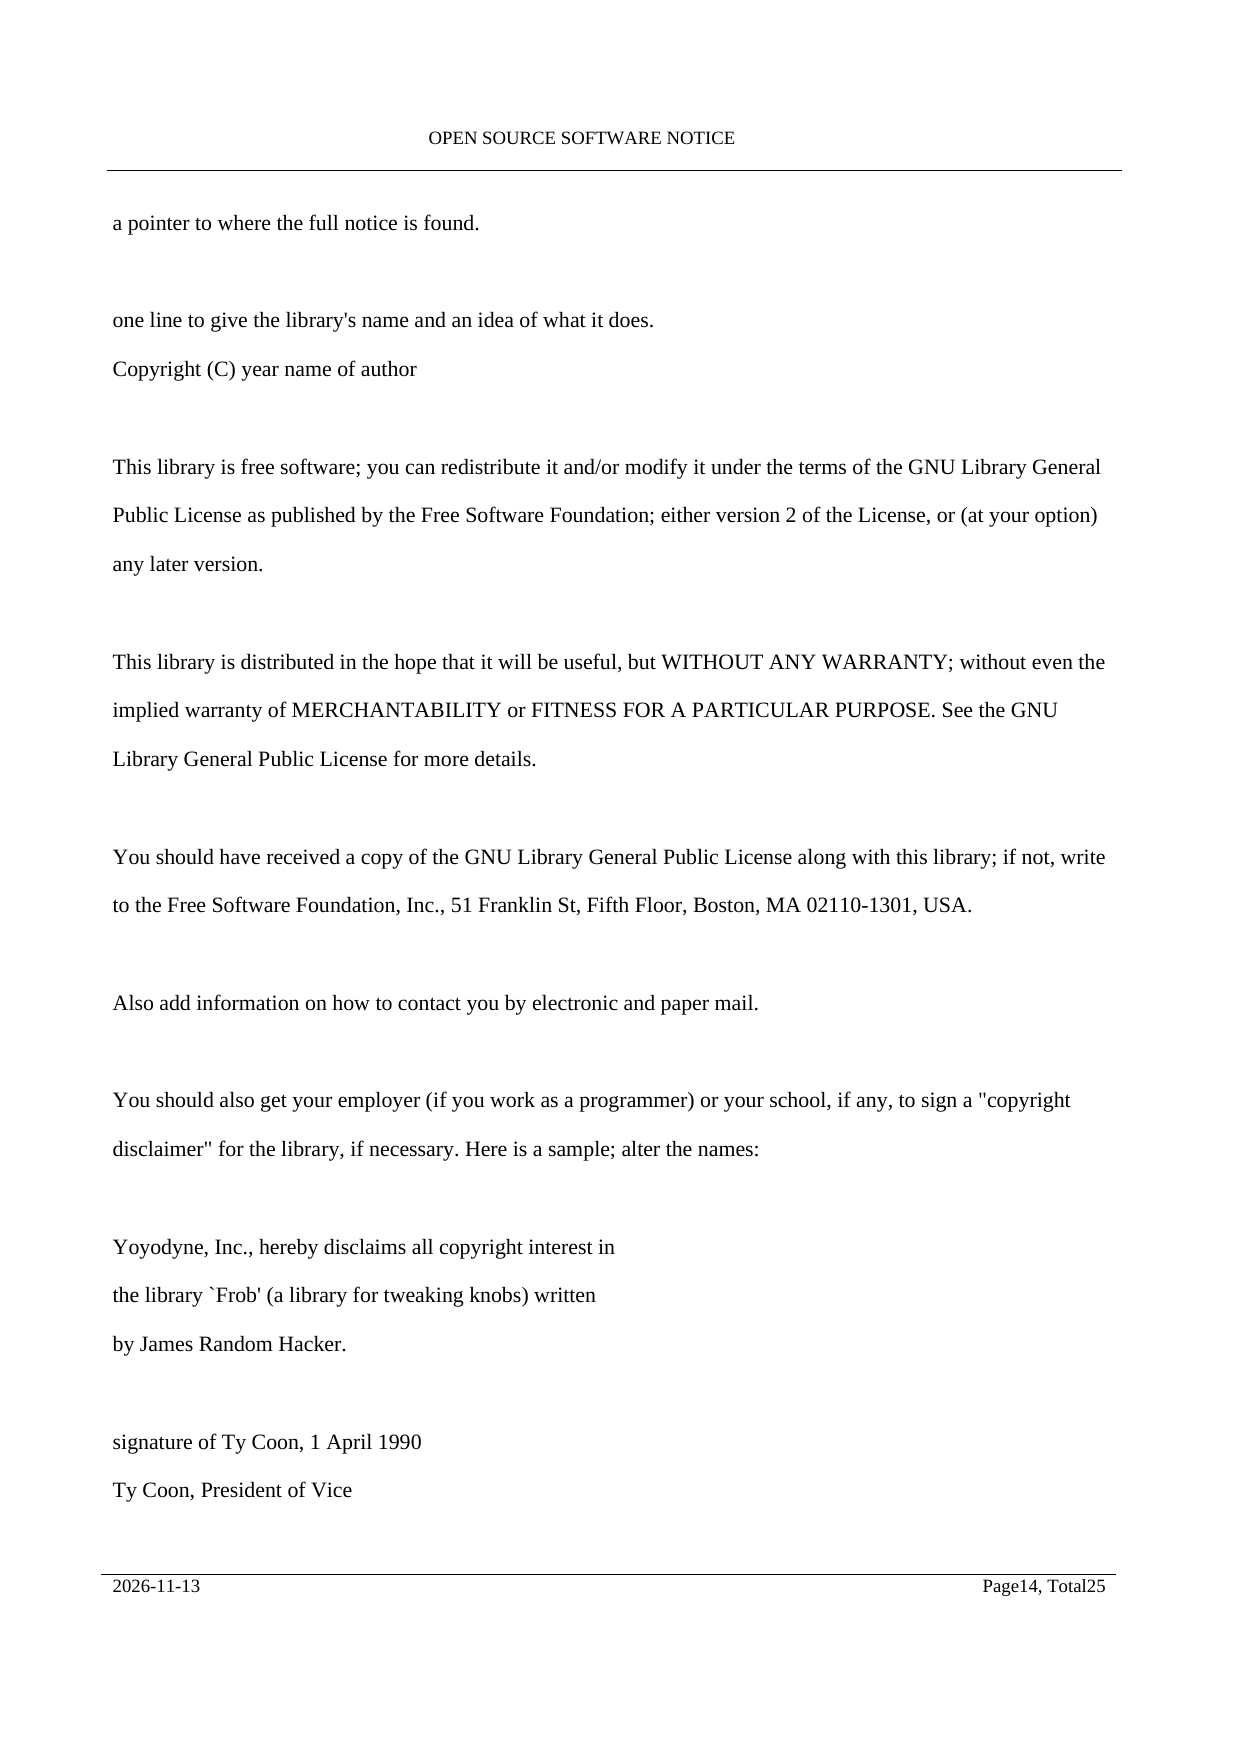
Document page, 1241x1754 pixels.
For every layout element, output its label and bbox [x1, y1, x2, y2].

text [112, 206, 1128, 1506]
